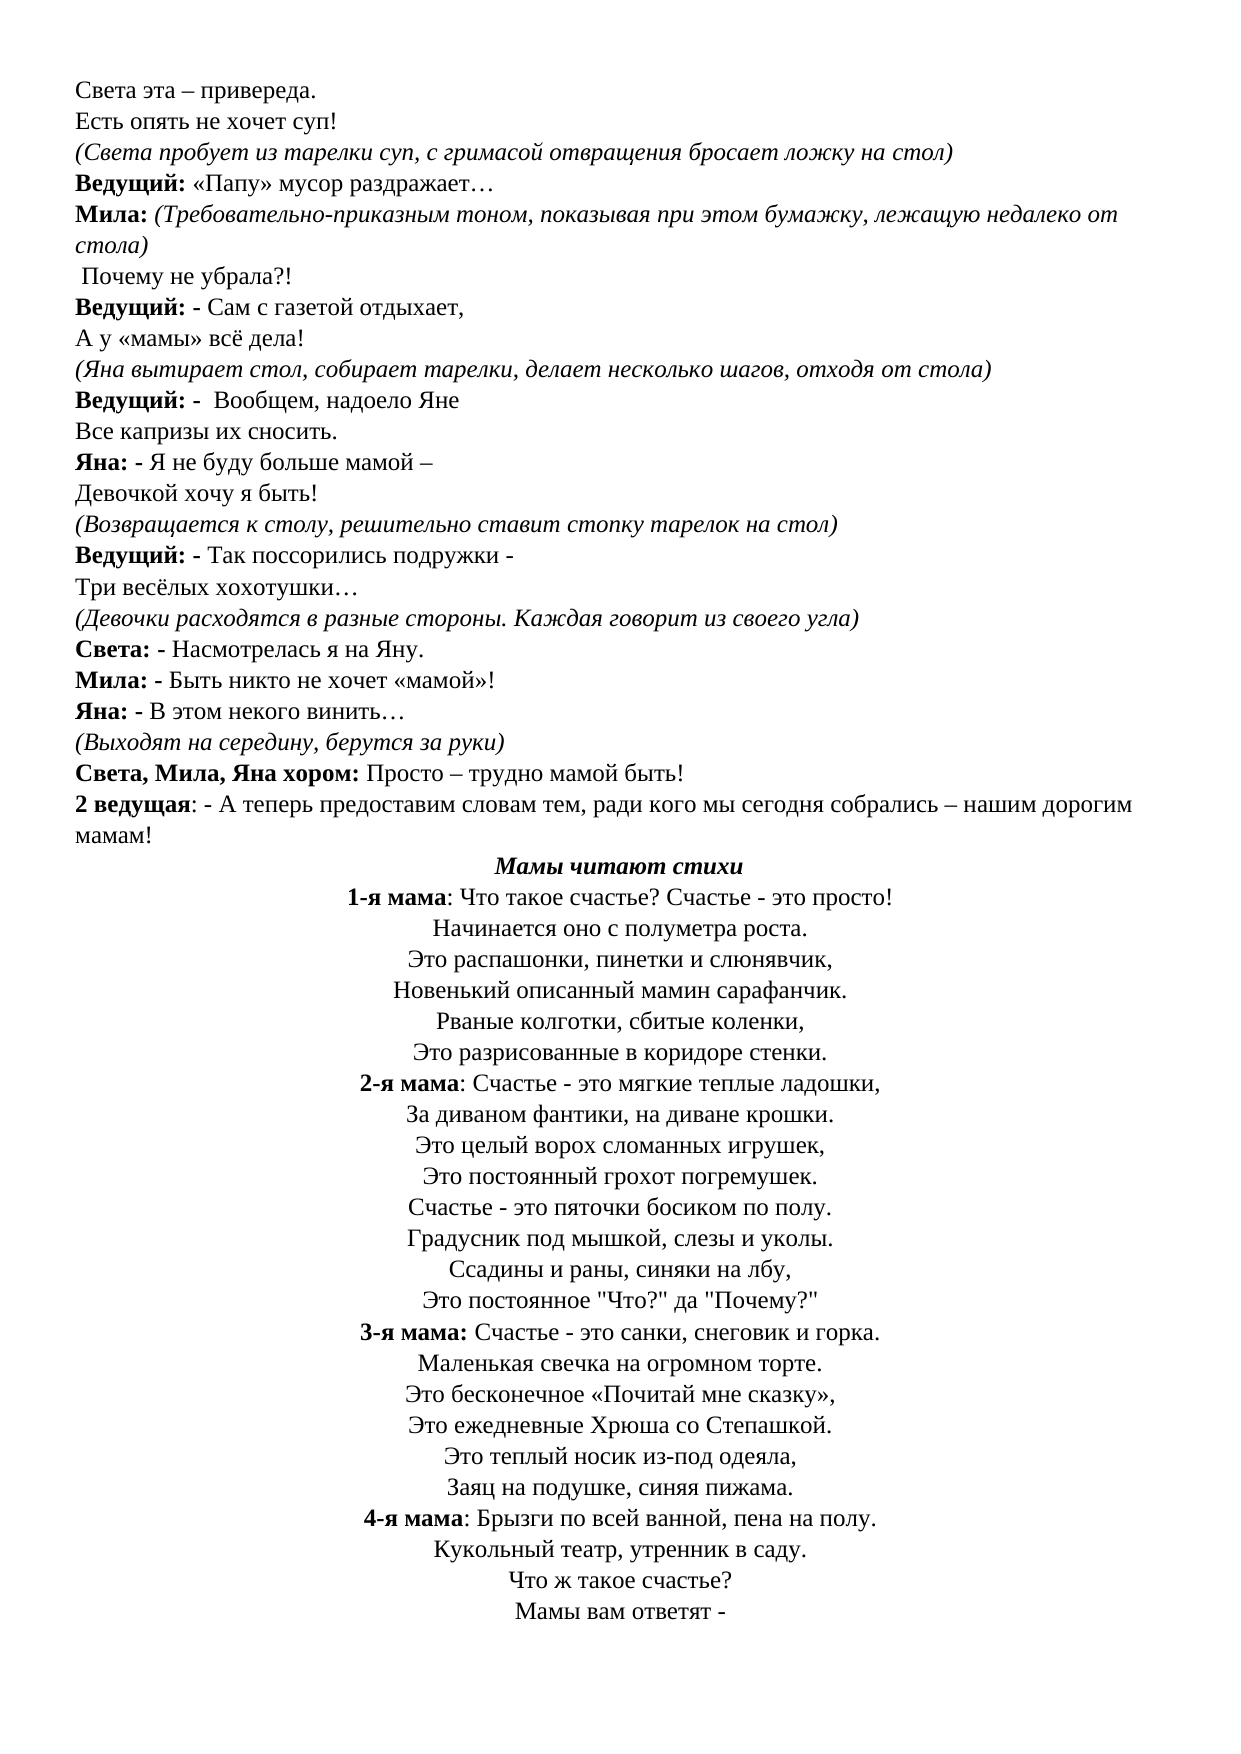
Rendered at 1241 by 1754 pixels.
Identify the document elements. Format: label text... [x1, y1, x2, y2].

text Ведущий: «Папу» мусор раздражает… [75, 168, 1165, 197]
text Света, Мила, Яна хором: Просто – трудно мамой быть! [75, 758, 1165, 787]
text Мила: (Требовательно-приказным тоном, показывая при этом бумажку, лежащую недалеко от стола) [75, 199, 1165, 259]
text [75, 851, 1165, 1625]
text (Девочки расходятся в разные стороны. Каждая говорит из своего угла) [75, 603, 1165, 631]
text Ведущий: - Сам с газетой отдыхает, [75, 292, 1165, 321]
text Почему не убрала?! [75, 261, 1165, 290]
text Мила: - Быть никто не хочет «мамой»! [75, 665, 1165, 693]
text (Выходят на середину, берутся за руки) [75, 727, 1165, 756]
text (Яна вытирает стол, собирает тарелки, делает несколько шагов, отходя от стола) [75, 354, 1165, 383]
text Яна: - В этом некого винить… [75, 696, 1165, 724]
text Есть опять не хочет суп! [75, 106, 1165, 135]
text Яна: - Я не буду больше мамой – [75, 447, 1165, 476]
text Все капризы их сносить. [75, 416, 1165, 445]
text (Света пробует из тарелки суп, с гримасой отвращения бросает ложку на стол) [75, 137, 1165, 166]
text 2 ведущая: - А теперь предоставим словам тем, ради кого мы сегодня собрались – нашим дорогим мамам! [75, 789, 1165, 849]
text А у «мамы» всё дела! [75, 323, 1165, 352]
text Света: - Насмотрелась я на Яну. [75, 634, 1165, 662]
text Девочкой хочу я быть! [75, 478, 1165, 507]
text (Возвращается к столу, решительно ставит стопку тарелок на стол) [75, 509, 1165, 538]
text Света эта – привереда. [75, 75, 1165, 104]
text Ведущий: - Вообщем, надоело Яне [75, 385, 1165, 414]
text Ведущий: - Так поссорились подружки - [75, 541, 1165, 569]
text Три весёлых хохотушки… [75, 572, 1165, 600]
